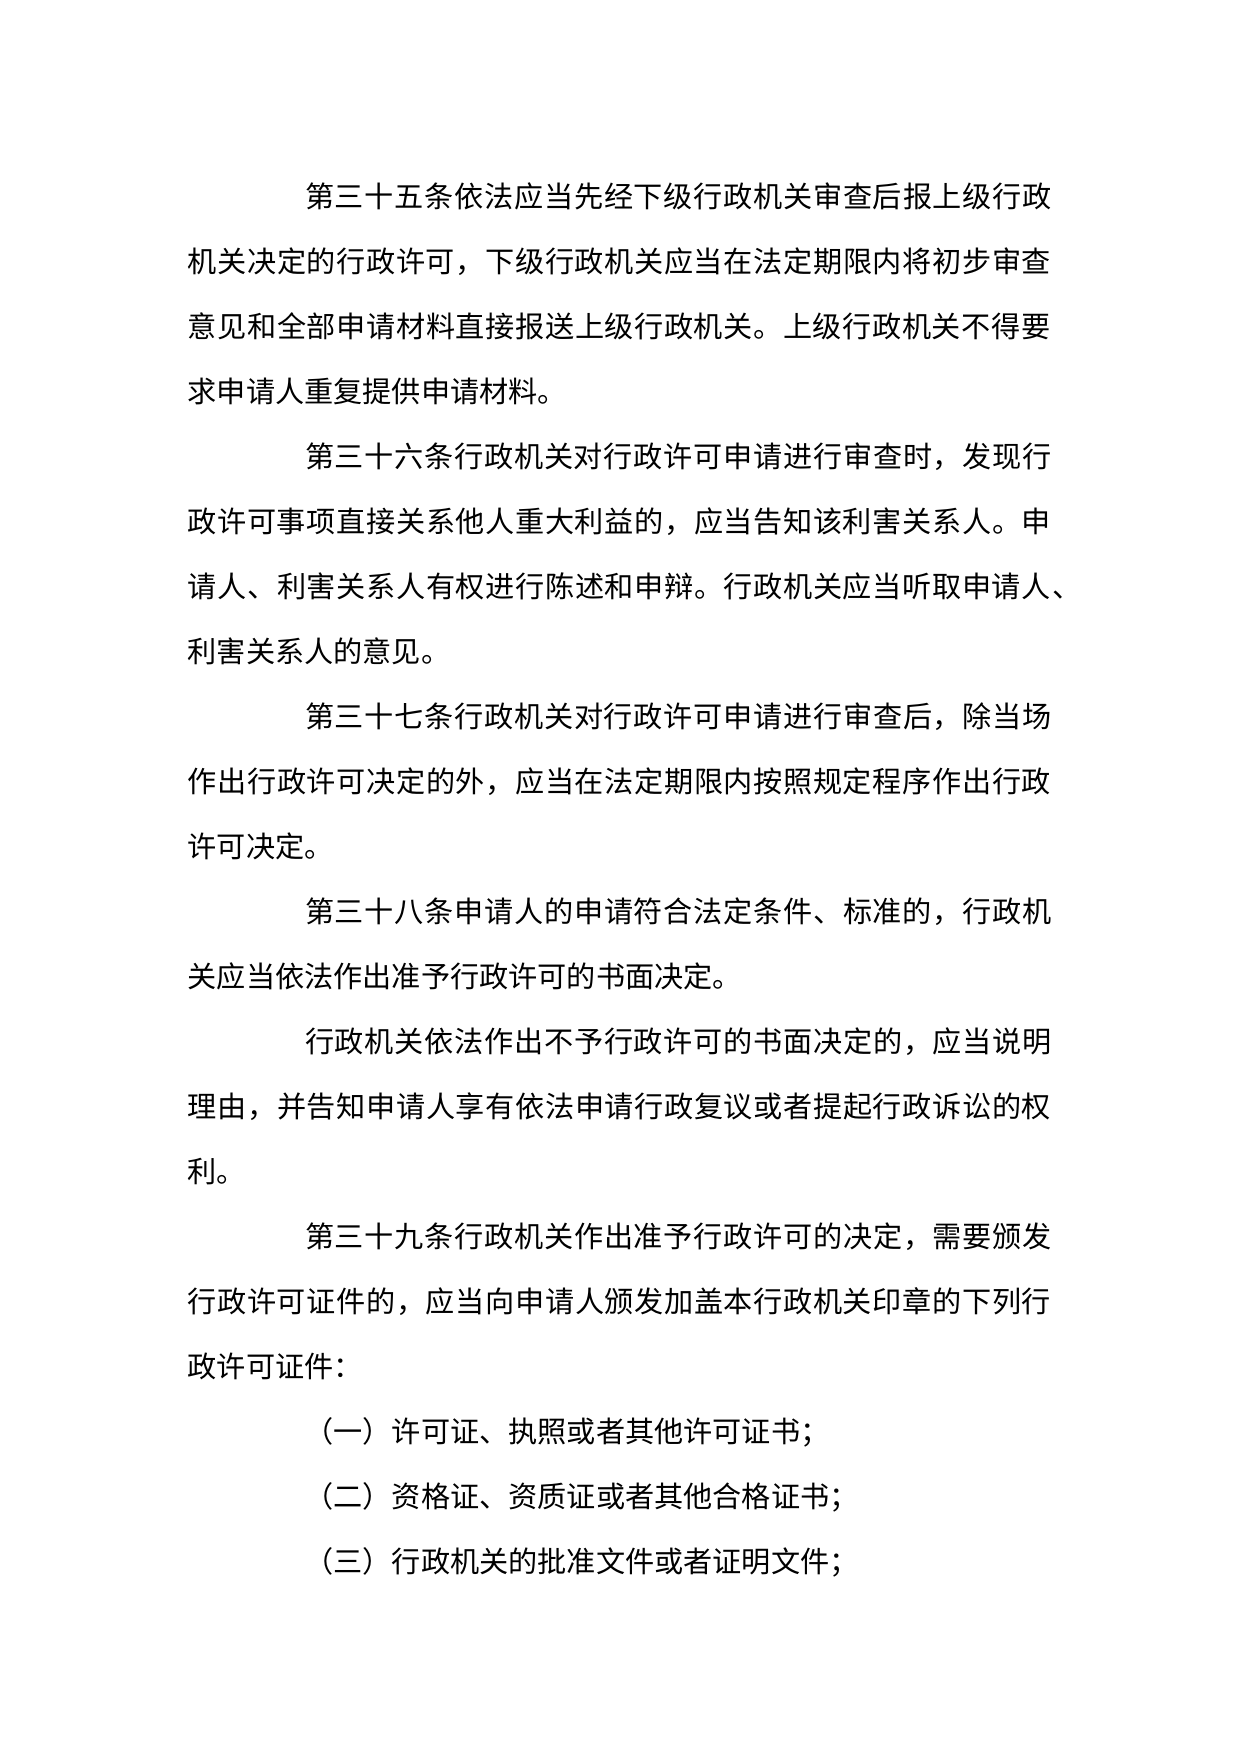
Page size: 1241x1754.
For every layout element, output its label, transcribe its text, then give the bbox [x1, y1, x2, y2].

text 第三十五条依法应当先经下级行政机关审查后报上级行政机关决定的行政许可，下级行政机关应当在法定期限内将初步审查意见和全部申请材料直接报送上级行政机关。上级行政机关不得要求申请人重复提供申请材料。 [187, 162, 1053, 422]
text 第三十六条行政机关对行政许可申请进行审查时，发现行政许可事项直接关系他人重大利益的，应当告知该利害关系人。申请人、利害关系人有权进行陈述和申辩。行政机关应当听取申请人、利害关系人的意见。 [187, 422, 1053, 682]
text 第三十八条申请人的申请符合法定条件、标准的，行政机关应当依法作出准予行政许可的书面决定。 [187, 877, 1053, 1007]
text 第三十九条行政机关作出准予行政许可的决定，需要颁发行政许可证件的，应当向申请人颁发加盖本行政机关印章的下列行政许可证件： [187, 1202, 1053, 1397]
text 第三十七条行政机关对行政许可申请进行审查后，除当场作出行政许可决定的外，应当在法定期限内按照规定程序作出行政许可决定。 [187, 682, 1053, 877]
text （一）许可证、执照或者其他许可证书； [187, 1397, 1053, 1462]
text （二）资格证、资质证或者其他合格证书； [187, 1462, 1053, 1527]
text （三）行政机关的批准文件或者证明文件； [187, 1527, 1053, 1592]
text 行政机关依法作出不予行政许可的书面决定的，应当说明理由，并告知申请人享有依法申请行政复议或者提起行政诉讼的权利。 [187, 1007, 1053, 1202]
